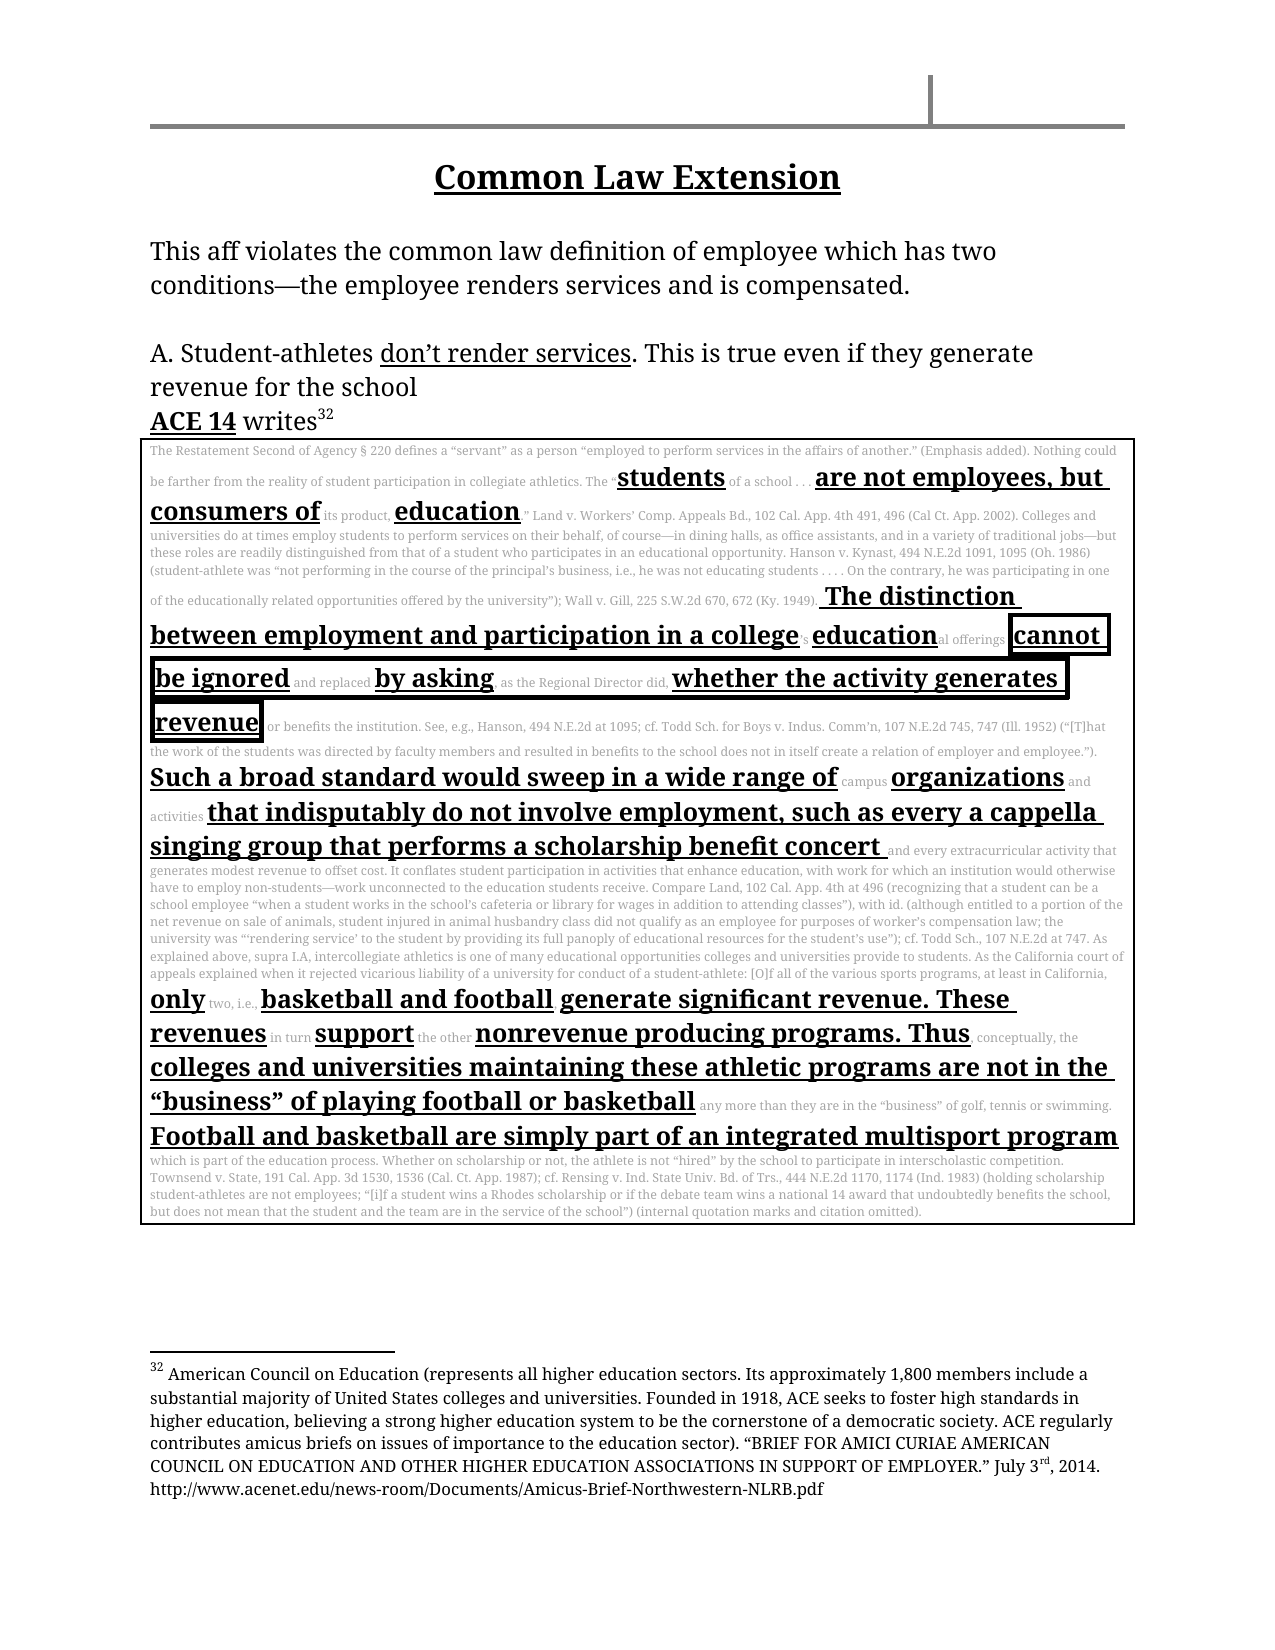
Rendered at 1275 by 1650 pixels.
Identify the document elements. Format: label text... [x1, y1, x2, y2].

text This aff violates the common law definition of employee which has two conditions—the employee renders services and is compensated. [150, 234, 1125, 302]
text ACE 14 writes [150, 404, 1125, 438]
text A. Student-athletes don’t render services. This is true even if they generate revenue for the school [150, 336, 1125, 404]
subtitle Common Law Extension [150, 154, 1125, 199]
text The Restatement Second of Agency § 220 defines a “servant” as a person “employed to perform services in the affairs of another.” (Emphasis added). Nothing could be farther from the reality of student participation in collegiate athletics. The “students of a school . . . are not employees, but consumers of its product, education.” Land v. Workers’ Comp. Appeals Bd., 102 Cal. App. 4th 491, 496 (Cal Ct. App. 2002). Colleges and universities do at times employ students to perform services on their behalf, of course—in dining halls, as office assistants, and in a variety of traditional jobs—but these roles are readily distinguished from that of a student who participates in an educational opportunity. Hanson v. Kynast, 494 N.E.2d 1091, 1095 (Oh. 1986) (student-athlete was “not performing in the course of the principal’s business, i.e., he was not educating students . . . . On the contrary, he was participating in one of the educationally related opportunities offered by the university”); Wall v. Gill, 225 S.W.2d 670, 672 (Ky. 1949). The distinction between employment and participation in a college’s educational offerings cannot be ignored and replaced by asking, as the Regional Director did, whether the activity generates revenue or benefits the institution. See, e.g., Hanson, 494 N.E.2d at 1095; cf. Todd Sch. for Boys v. Indus. Comm’n, 107 N.E.2d 745, 747 (Ill. 1952) (“[T]hat the work of the students was directed by faculty members and resulted in benefits to the school does not in itself create a relation of employer and employee.”). Such a broad standard would sweep in a wide range of campus organizations and activities that indisputably do not involve employment, such as every a cappella singing group that performs a scholarship benefit concert and every extracurricular activity that generates modest revenue to offset cost. It conflates student participation in activities that enhance education, with work for which an institution would otherwise have to employ non-students—work unconnected to the education students receive. Compare Land, 102 Cal. App. 4th at 496 (recognizing that a student can be a school employee “when a student works in the school’s cafeteria or library for wages in addition to attending classes”), with id. (although entitled to a portion of the net revenue on sale of animals, student injured in animal husbandry class did not qualify as an employee for purposes of worker’s compensation law; the university was “‘rendering service’ to the student by providing its full panoply of educational resources for the student’s use”); cf. Todd Sch., 107 N.E.2d at 747. As explained above, supra I.A, intercollegiate athletics is one of many educational opportunities colleges and universities provide to students. As the California court of appeals explained when it rejected vicarious liability of a university for conduct of a student-athlete: [O]f all of the various sports programs, at least in California, only two, i.e., basketball and football, generate significant revenue. These revenues in turn support the other nonrevenue producing programs. Thus, conceptually, the colleges and universities maintaining these athletic programs are not in the “business” of playing football or basketball any more than they are in the “business” of golf, tennis or swimming. Football and basketball are simply part of an integrated multisport program which is part of the education process. Whether on scholarship or not, the athlete is not “hired” by the school to participate in interscholastic competition. Townsend v. State, 191 Cal. App. 3d 1530, 1536 (Cal. Ct. App. 1987); cf. Rensing v. Ind. State Univ. Bd. of Trs., 444 N.E.2d 1170, 1174 (Ind. 1983) (holding scholarship student-athletes are not employees; “[i]f a student wins a Rhodes scholarship or if the debate team wins a national 14 award that undoubtedly benefits the school, but does not mean that the student and the team are in the service of the school”) (internal quotation marks and citation omitted). [142, 440, 1133, 1223]
